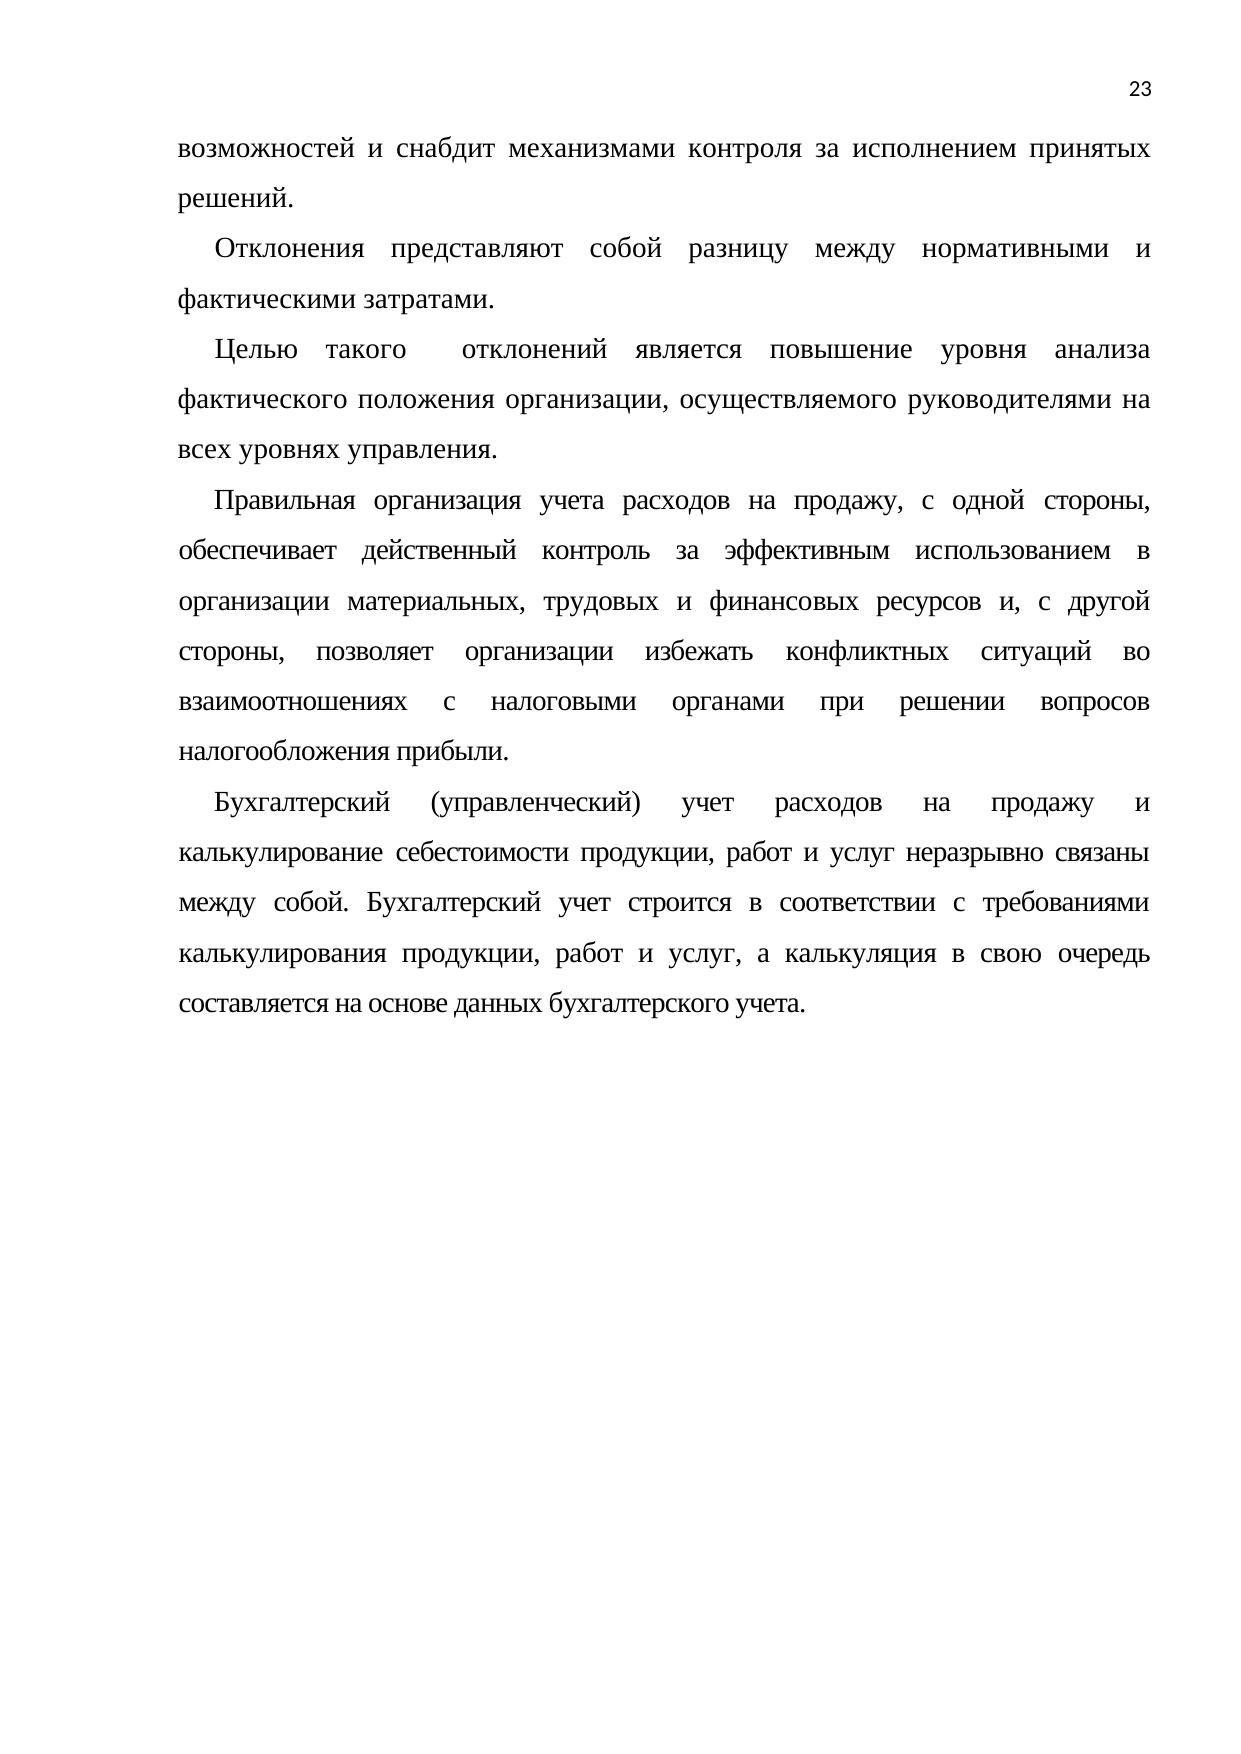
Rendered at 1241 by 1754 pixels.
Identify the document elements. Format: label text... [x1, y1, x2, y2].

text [177, 130, 1152, 214]
text Отклонения представляют собой разницу между нормативными и фактическими затратами. [177, 230, 1152, 314]
text Целью такого отклонений является повышение уровня анализа фактического положения организации, осуществляемого руководителями на всех уровнях управления. [177, 331, 1152, 465]
text Правильная организация учета расходов на продажу, с одной стороны, обеспечивает действенный контроль за эффективным использованием в организации материальных, трудовых и финансовых ресурсов и, с другой стороны, позволяет организации избежать конфликтных ситуаций во взаимоотношениях с налоговыми органами при решении вопросов налогообложения прибыли. [178, 482, 1151, 767]
text Бухгалтерский (управленческий) учет расходов на продажу и калькулирование себестоимости продукции, работ и услуг неразрывно связаны между собой. Бухгалтерский учет строится в соответствии с требованиями калькулирования продукции, работ и услуг, а калькуляция в свою очередь составляется на основе данных бухгалтерского учета. [178, 784, 1151, 1019]
